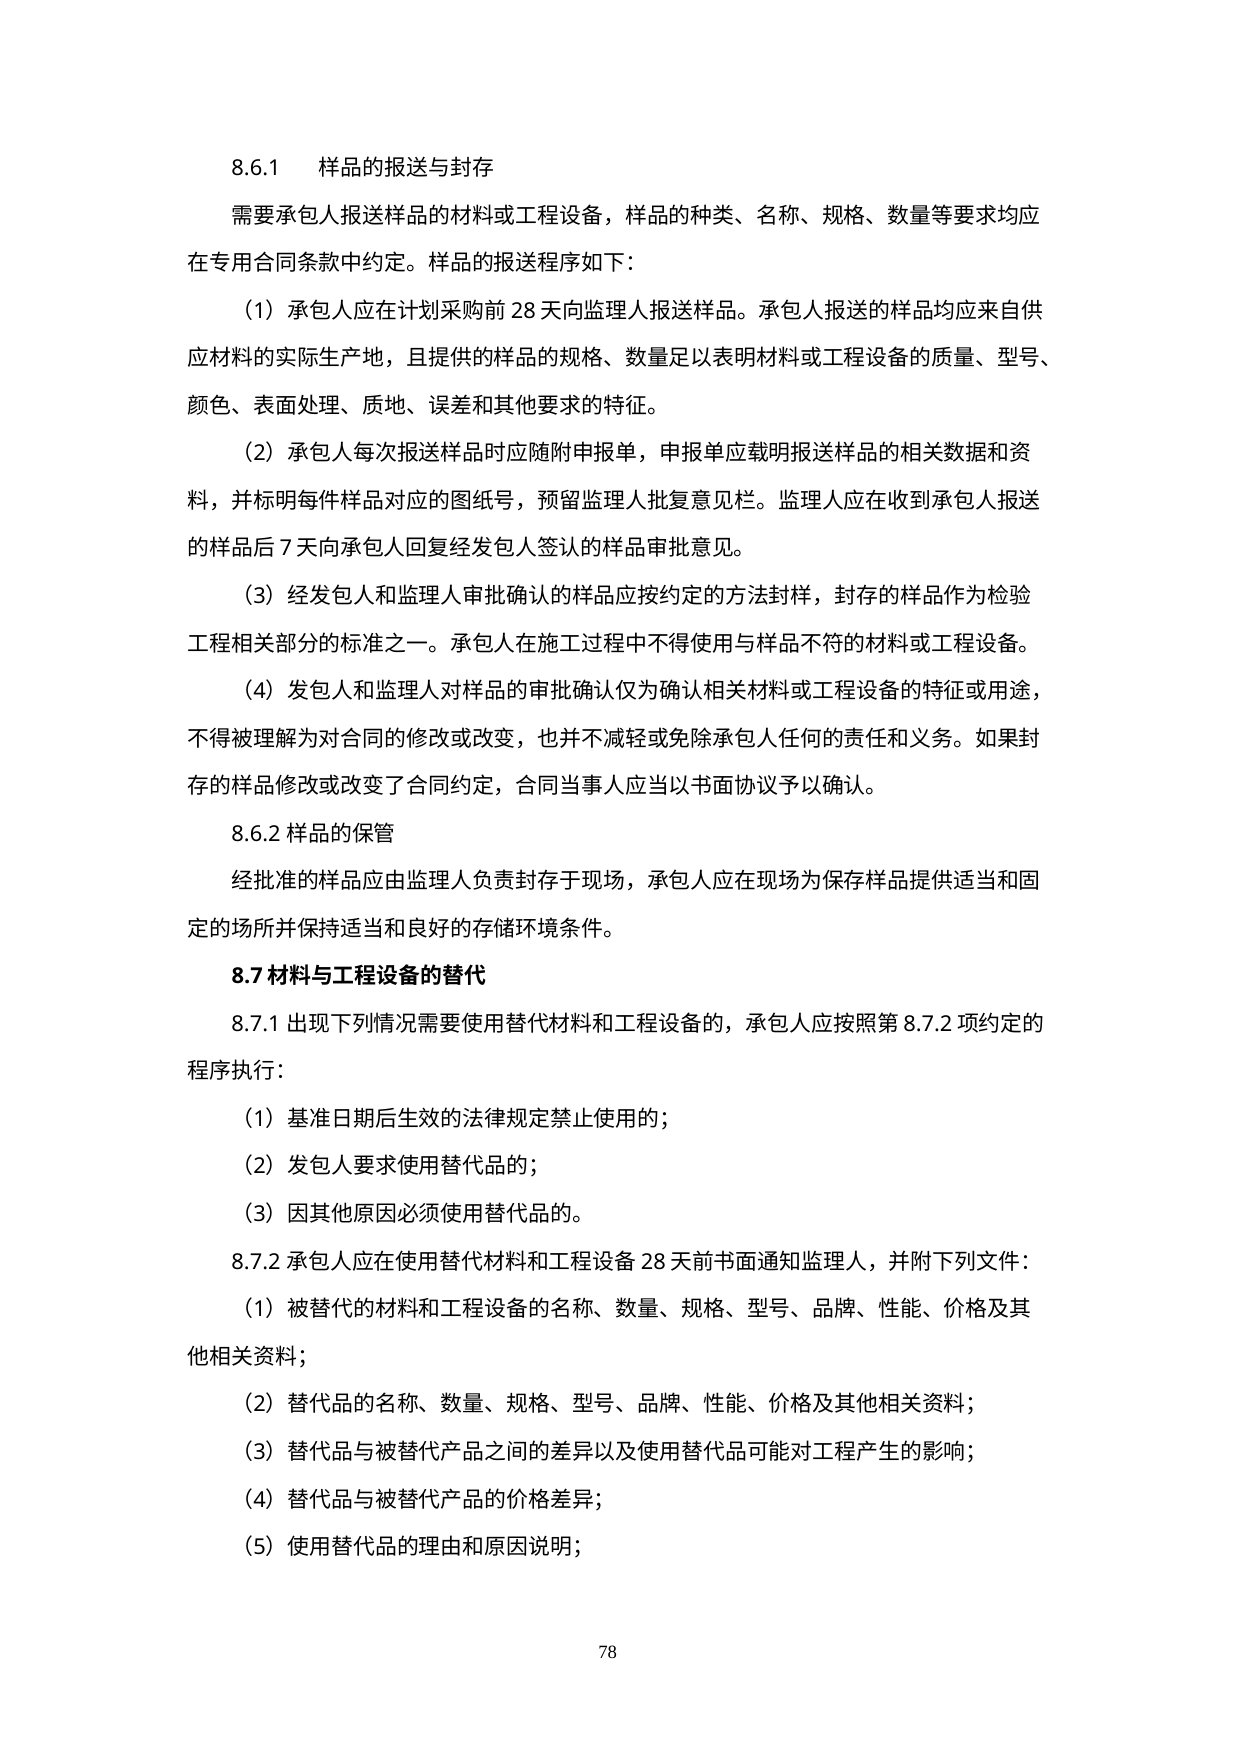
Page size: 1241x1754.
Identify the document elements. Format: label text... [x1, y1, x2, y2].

text （4）替代品与被替代产品的价格差异； [187, 1482, 1053, 1513]
text （4）发包人和监理人对样品的审批确认仅为确认相关材料或工程设备的特征或用途，不得被理解为对合同的修改或改变，也并不减轻或免除承包人任何的责任和义务。如果封存的样品修改或改变了合同约定，合同当事人应当以书面协议予以确认。 [187, 673, 1053, 800]
text （5）使用替代品的理由和原因说明； [187, 1529, 1053, 1561]
text （1）承包人应在计划采购前28天向监理人报送样品。承包人报送的样品均应来自供应材料的实际生产地，且提供的样品的规格、数量足以表明材料或工程设备的质量、型号、颜色、表面处理、质地、误差和其他要求的特征。 [187, 293, 1053, 419]
subtitle 8.7材料与工程设备的替代 [187, 958, 1053, 990]
text （3）替代品与被替代产品之间的差异以及使用替代品可能对工程产生的影响； [187, 1434, 1053, 1466]
text （3）经发包人和监理人审批确认的样品应按约定的方法封样，封存的样品作为检验工程相关部分的标准之一。承包人在施工过程中不得使用与样品不符的材料或工程设备。 [187, 578, 1053, 657]
text （2）承包人每次报送样品时应随附申报单，申报单应载明报送样品的相关数据和资料，并标明每件样品对应的图纸号，预留监理人批复意见栏。监理人应在收到承包人报送的样品后7天向承包人回复经发包人签认的样品审批意见。 [187, 435, 1053, 562]
text （1）被替代的材料和工程设备的名称、数量、规格、型号、品牌、性能、价格及其他相关资料； [187, 1291, 1053, 1371]
text （2）发包人要求使用替代品的； [187, 1148, 1053, 1180]
text （1）基准日期后生效的法律规定禁止使用的； [187, 1101, 1053, 1133]
text （2）替代品的名称、数量、规格、型号、品牌、性能、价格及其他相关资料； [187, 1386, 1053, 1418]
text 8.6.1 样品的报送与封存 [187, 150, 1053, 182]
text 8.7.1 出现下列情况需要使用替代材料和工程设备的，承包人应按照第8.7.2项约定的程序执行： [187, 1006, 1053, 1085]
text 8.7.2 承包人应在使用替代材料和工程设备28天前书面通知监理人，并附下列文件： [187, 1244, 1053, 1276]
text 经批准的样品应由监理人负责封存于现场，承包人应在现场为保存样品提供适当和固定的场所并保持适当和良好的存储环境条件。 [187, 863, 1053, 942]
text 需要承包人报送样品的材料或工程设备，样品的种类、名称、规格、数量等要求均应在专用合同条款中约定。样品的报送程序如下： [187, 198, 1053, 277]
text （3）因其他原因必须使用替代品的。 [187, 1196, 1053, 1228]
text 8.6.2 样品的保管 [187, 816, 1053, 847]
